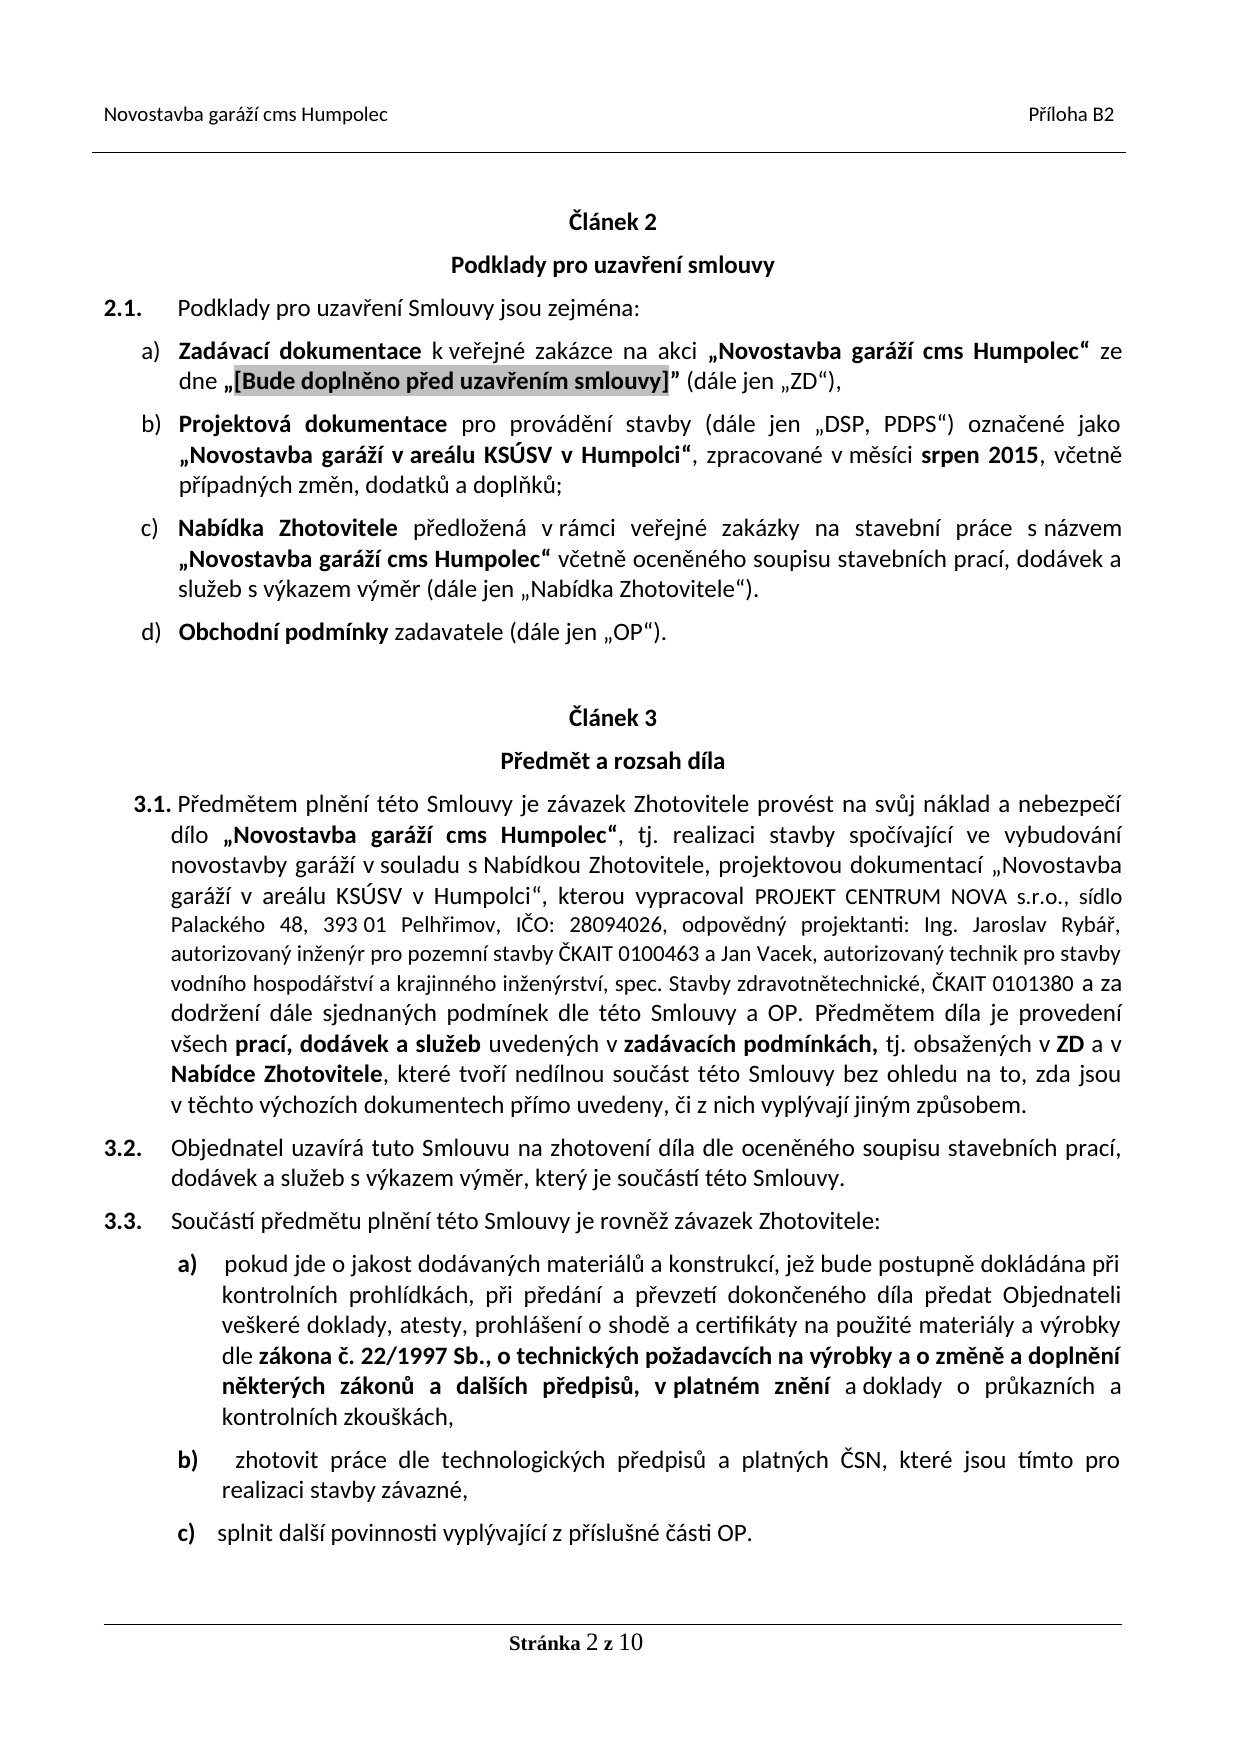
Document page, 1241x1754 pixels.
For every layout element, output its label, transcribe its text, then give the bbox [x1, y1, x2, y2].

text Článek 2 [103, 206, 1122, 236]
list Součástí předmětu plnění této Smlouvy je rovněž závazek Zhotovitele: [103, 1205, 1122, 1236]
text Podklady pro uzavření smlouvy [103, 249, 1122, 279]
list Obchodní podmínky zadavatele (dále jen „OP“). [141, 616, 1122, 647]
list Nabídka Zhotovitele předložená v rámci veřejné zakázky na stavební práce s názvem „Novostavba garáží cms Humpolec“ včetně oceněného soupisu stavebních prací, dodávek a služeb s výkazem výměr (dále jen „Nabídka Zhotovitele“). [141, 512, 1122, 604]
list pokud jde o jakost dodávaných materiálů a konstrukcí, jež bude postupně dokládána při kontrolních prohlídkách, při předání a převzetí dokončeného díla předat Objednateli veškeré doklady, atesty, prohlášení o shodě a certifikáty na použité materiály a výrobky dle zákona č. 22/1997 Sb., o technických požadavcích na výrobky a o změně a doplnění některých zákonů a dalších předpisů, v platném znění a doklady o průkazních a kontrolních zkouškách, [177, 1248, 1122, 1431]
list zhotovit práce dle technologických předpisů a platných ČSN, které jsou tímto pro realizaci stavby závazné, [177, 1444, 1122, 1505]
list Projektová dokumentace pro provádění stavby (dále jen „DSP, PDPS“) označené jako „Novostavba garáží v areálu KSÚSV v Humpolci“, zpracované v měsíci srpen 2015, včetně případných změn, dodatků a doplňků; [141, 408, 1122, 500]
list splnit další povinnosti vyplývající z příslušné části OP. [177, 1517, 1122, 1548]
list Zadávací dokumentace k veřejné zakázce na akci „Novostavba garáží cms Humpolec“ ze dne „[Bude doplněno před uzavřením smlouvy]” (dále jen „ZD“), [141, 335, 1122, 396]
text Předmět a rozsah díla [103, 746, 1122, 776]
list Předmětem plnění této Smlouvy je závazek Zhotovitele provést na svůj náklad a nebezpečí dílo „Novostavba garáží cms Humpolec“, tj. realizaci stavby spočívající ve vybudování novostavby garáží v souladu s Nabídkou Zhotovitele, projektovou dokumentací „Novostavba garáží v areálu KSÚSV v Humpolci“, kterou vypracoval PROJEKT CENTRUM NOVA s.r.o., sídlo Palackého 48, 393 01 Pelhřimov, IČO: 28094026, odpovědný projektanti: Ing. Jaroslav Rybář, autorizovaný inženýr pro pozemní stavby ČKAIT 0100463 a Jan Vacek, autorizovaný technik pro stavby vodního hospodářství a krajinného inženýrství, spec. Stavby zdravotnětechnické, ČKAIT 0101380 a za dodržení dále sjednaných podmínek dle této Smlouvy a OP. Předmětem díla je provedení všech prací, dodávek a služeb uvedených v zadávacích podmínkách, tj. obsažených v ZD a v Nabídce Zhotovitele, které tvoří nedílnou součást této Smlouvy bez ohledu na to, zda jsou v těchto výchozích dokumentech přímo uvedeny, či z nich vyplývají jiným způsobem. [133, 788, 1122, 1119]
list Objednatel uzavírá tuto Smlouvu na zhotovení díla dle oceněného soupisu stavebních prací, dodávek a služeb s výkazem výměr, který je součástí této Smlouvy. [103, 1132, 1122, 1193]
text Článek 3 [103, 702, 1122, 733]
list Podklady pro uzavření Smlouvy jsou zejména: [103, 292, 1122, 322]
